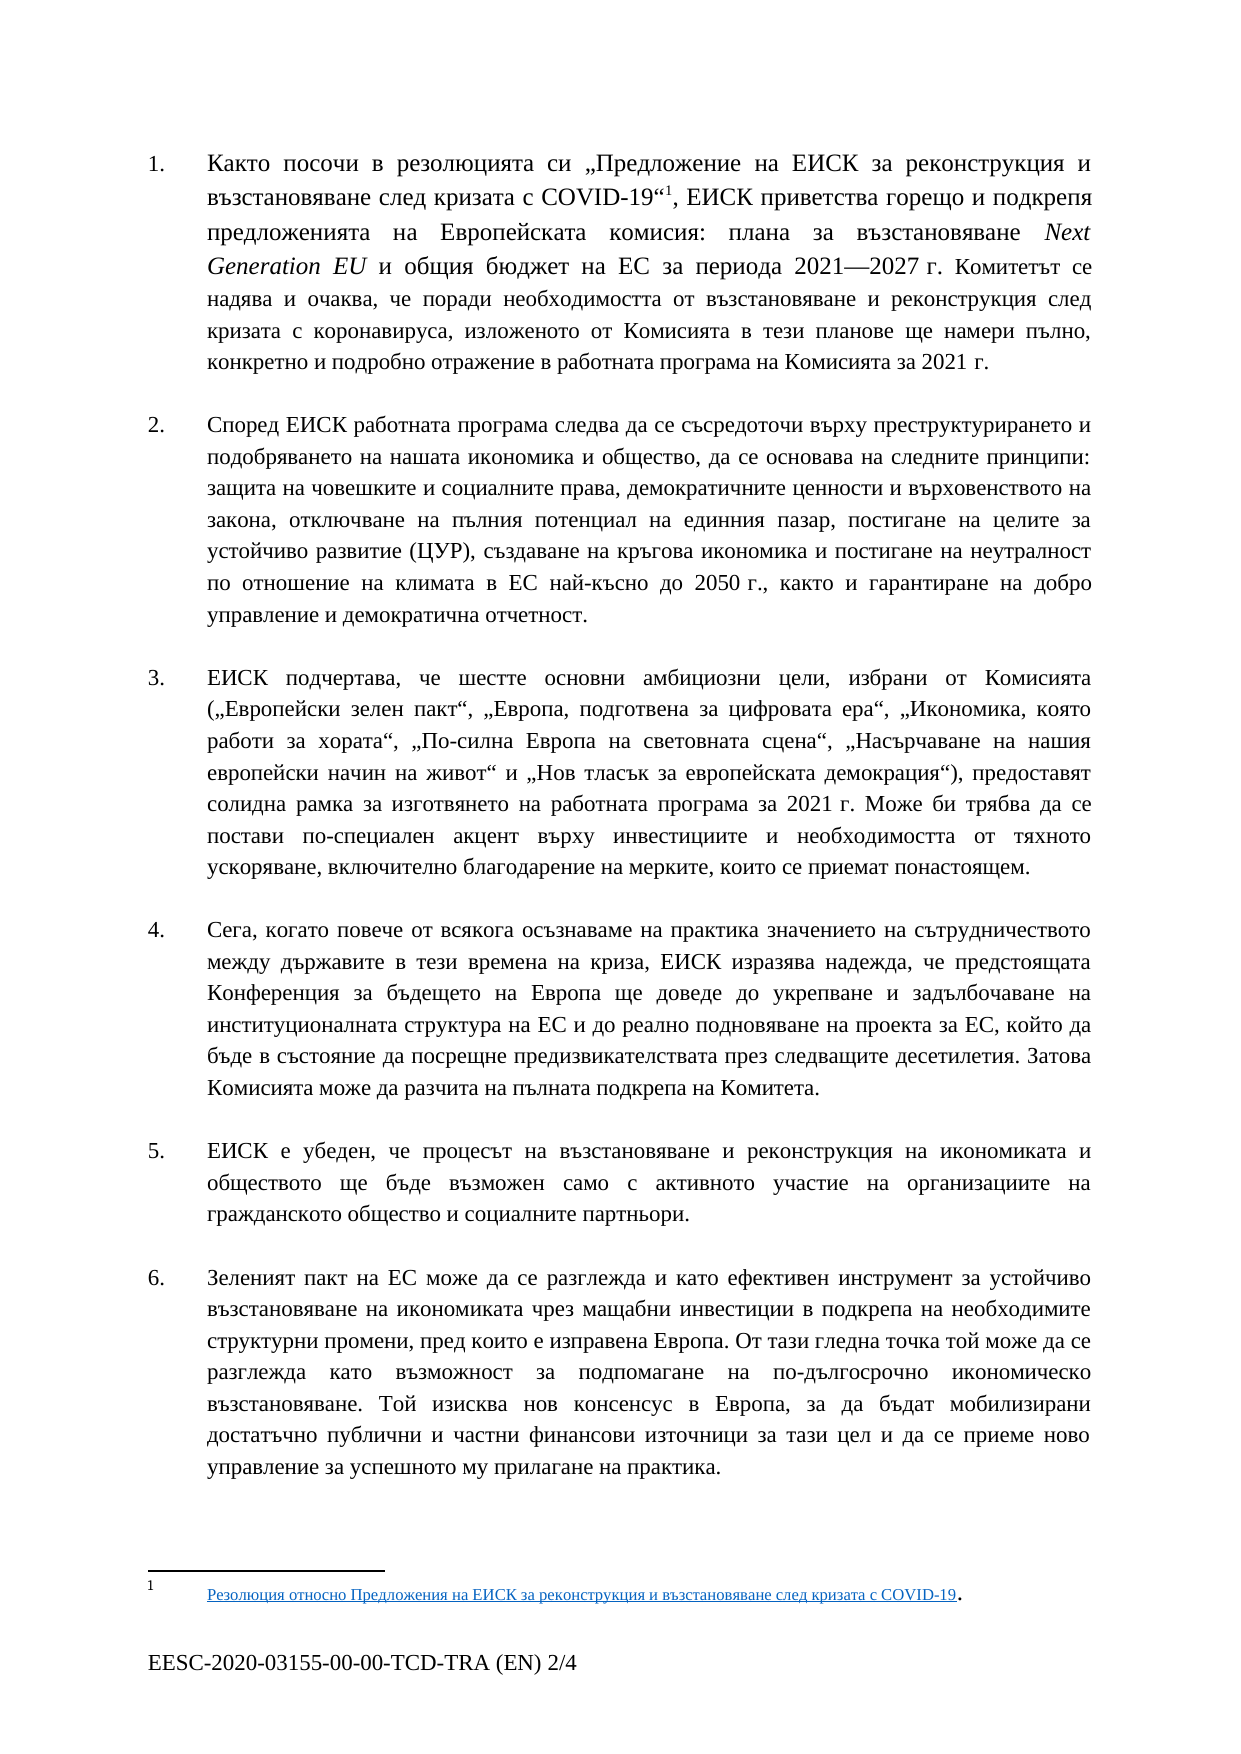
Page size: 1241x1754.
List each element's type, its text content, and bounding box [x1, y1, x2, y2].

list Според ЕИСК работната програма следва да се съсредоточи върху преструктурирането и подобряването на нашата икономика и общество, да се основава на следните принципи: защита на човешките и социалните права, демократичните ценности и върховенството на закона, отключване на пълния потенциал на единния пазар, постигане на целите за устойчиво развитие (ЦУР), създаване на кръгова икономика и постигане на неутралност по отношение на климата в ЕС най-късно до 2050 г., както и гарантиране на добро управление и демократична отчетност. [148, 411, 1092, 627]
list ЕИСК е убеден, че процесът на възстановяване и реконструкция на икономиката и обществото ще бъде възможен само с активното участие на организациите на гражданското общество и социалните партньори. [148, 1137, 1092, 1227]
list ЕИСК подчертава, че шестте основни амбициозни цели, избрани от Комисията („Европейски зелен пакт“, „Европа, подготвена за цифровата ера“, „Икономика, която работи за хората“, „По-силна Европа на световната сцена“, „Насърчаване на нашия европейски начин на живот“ и „Нов тласък за европейската демокрация“), предоставят солидна рамка за изготвянето на работната програма за 2021 г. Може би трябва да се постави по-специален акцент върху инвестициите и необходимостта от тяхното ускоряване, включително благодарение на мерките, които се приемат понастоящем. [148, 664, 1092, 879]
list Зеленият пакт на ЕС може да се разглежда и като ефективен инструмент за устойчиво възстановяване на икономиката чрез мащабни инвестиции в подкрепа на необходимите структурни промени, пред които е изправена Европа. От тази гледна точка той може да се разглежда като възможност за подпомагане на по-дългосрочно икономическо възстановяване. Той изисква нов консенсус в Европа, за да бъдат мобилизирани достатъчно публични и частни финансови източници за тази цел и да се приеме ново управление за успешното му прилагане на практика. [148, 1263, 1092, 1479]
list Сега, когато повече от всякога осъзнаваме на практика значението на сътрудничеството между държавите в тези времена на криза, ЕИСК изразява надежда, че предстоящата Конференция за бъдещето на Европа ще доведе до укрепване и задълбочаване на институционалната структура на ЕС и до реално подновяване на проекта за ЕС, който да бъде в състояние да посрещне предизвикателствата през следващите десетилетия. Затова Комисията може да разчита на пълната подкрепа на Комитета. [148, 916, 1092, 1101]
list Както посочи в резолюцията си „Предложение на ЕИСК за реконструкция и възстановяване след кризата с COVID-19“, ЕИСК приветства горещо и подкрепя предложенията на Европейската комисия: плана за възстановяване Next Generation EU и общия бюджет на ЕС за периода 2021—2027 г. Комитетът се надява и очаква, че поради необходимостта от възстановяване и реконструкция след кризата с коронавируса, изложеното от Комисията в тези планове ще намери пълно, конкретно и подробно отражение в работната програма на Комисията за 2021 г. [148, 148, 1092, 374]
